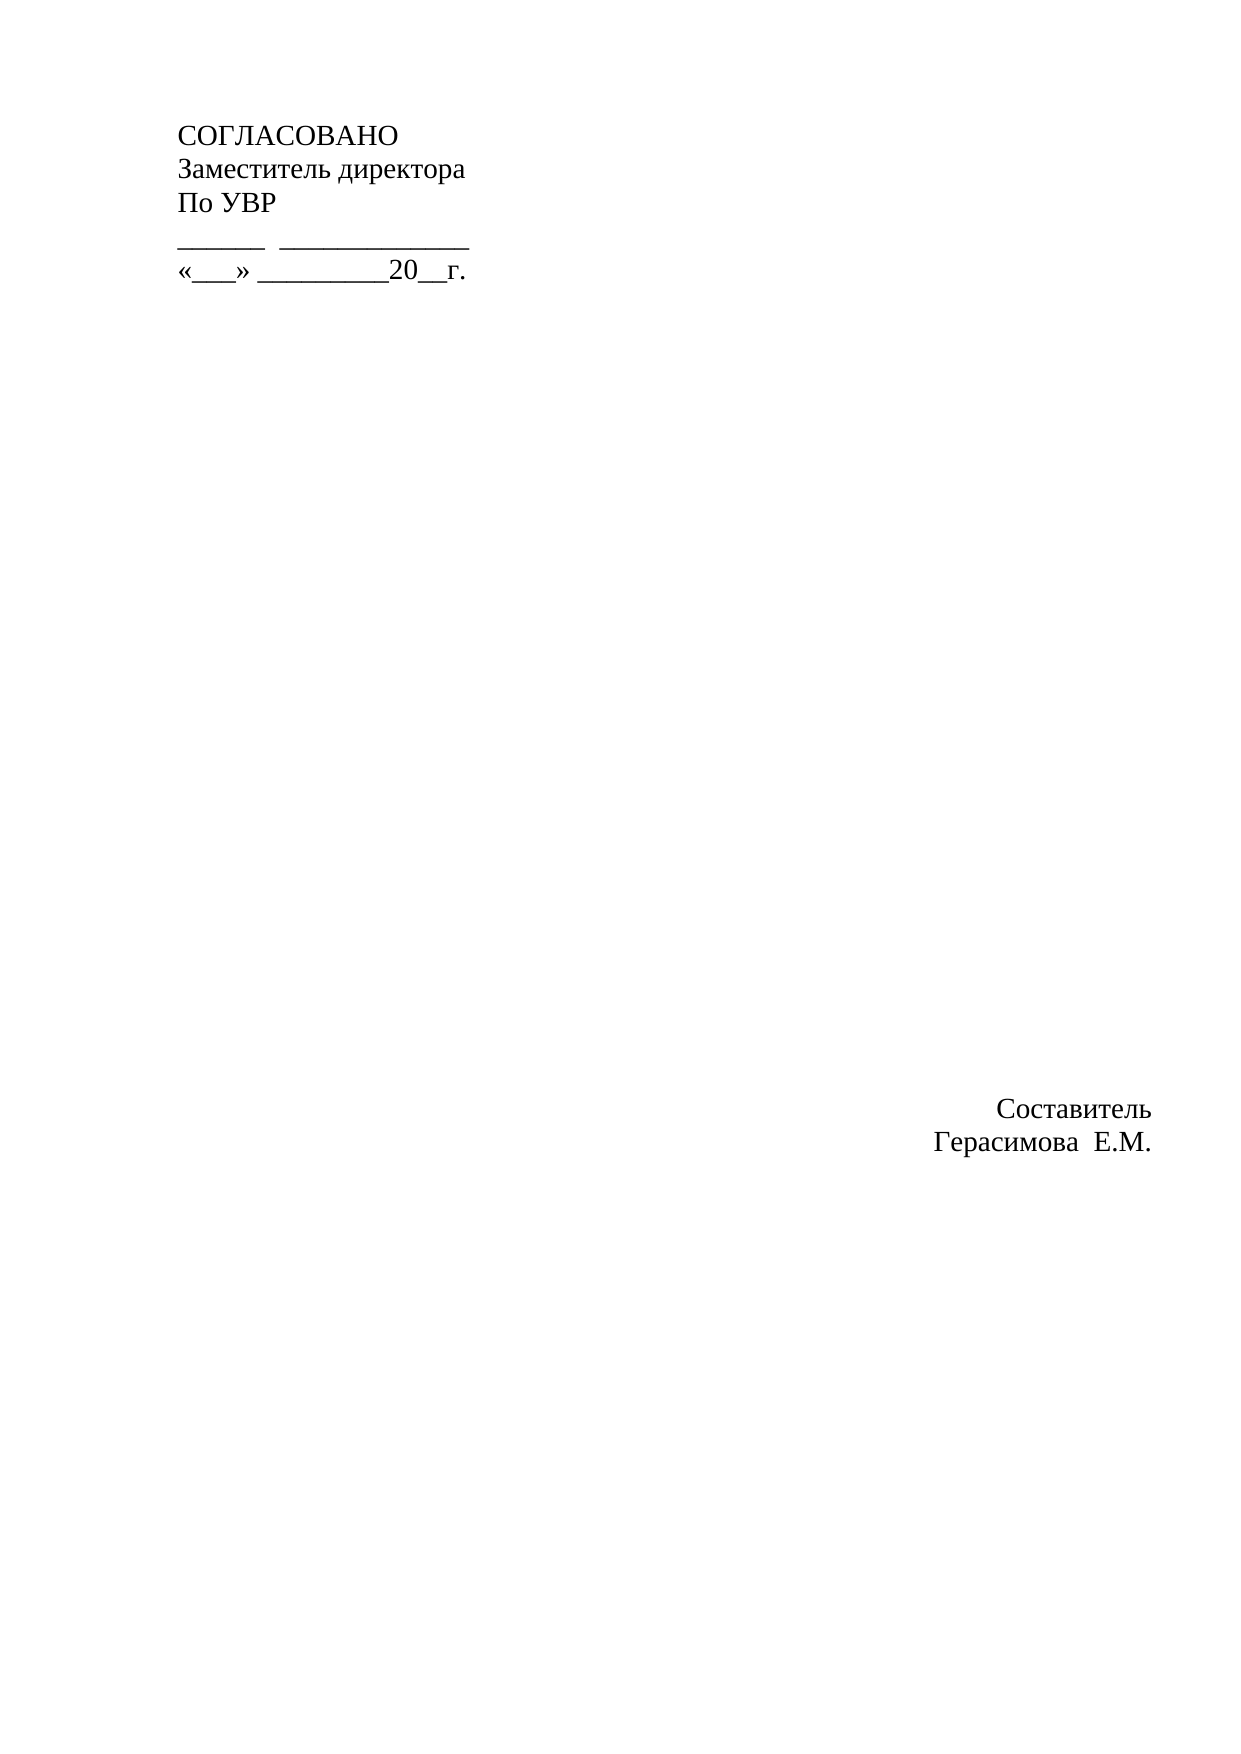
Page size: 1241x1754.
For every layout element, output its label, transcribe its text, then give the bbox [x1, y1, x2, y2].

text Заместитель директора [177, 152, 1152, 185]
text ______ _____________ [177, 219, 1152, 252]
text «___» _________20__г. [177, 252, 1152, 286]
text СОГЛАСОВАНО [177, 118, 1152, 152]
text Составитель [177, 1091, 1152, 1124]
text Герасимова Е.М. [177, 1124, 1152, 1158]
text По УВР [177, 185, 1152, 219]
